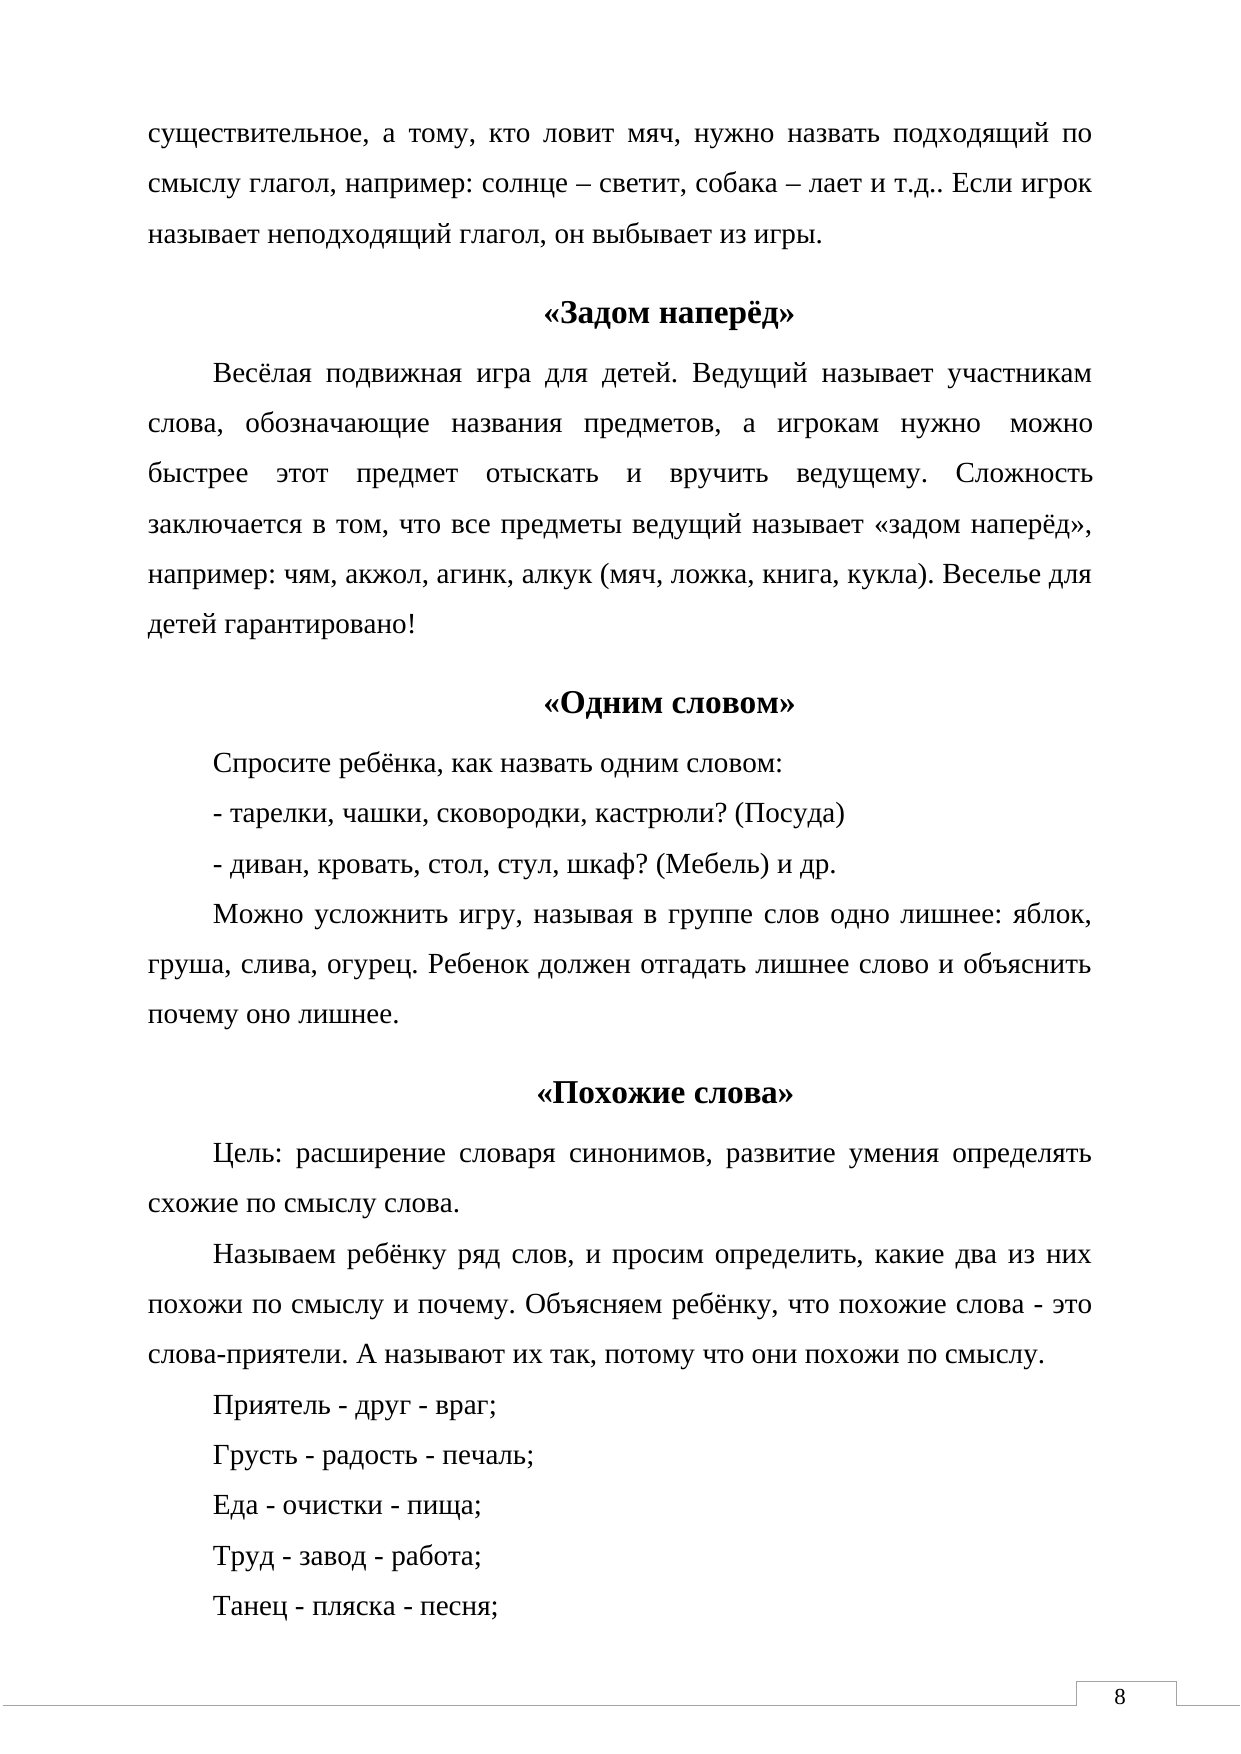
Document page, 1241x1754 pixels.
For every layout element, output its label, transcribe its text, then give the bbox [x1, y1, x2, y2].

text «Похожие слова» [536, 1073, 1163, 1111]
text «Одним словом» [543, 682, 1163, 721]
text «Задом наперёд» [543, 292, 1163, 330]
text Цель: расширение словаря синонимов, развитие умения определять схожие по смыслу слова. [148, 1135, 1093, 1219]
text Можно усложнить игру, называя в группе слов одно лишнее: яблок, груша, слива, огурец. Ребенок должен отгадать лишнее слово и объяснить почему оно лишнее. [148, 896, 1093, 1030]
text Танец - пляска - песня; [213, 1588, 1163, 1622]
text Спросите ребёнка, как назвать одним словом: [213, 745, 1163, 778]
text Называем ребёнку ряд слов, и просим определить, какие два из них похожи по смыслу и почему. Объясняем ребёнку, что похожие слова - это слова-приятели. А называют их так, потому что они похожи по смыслу. [148, 1236, 1093, 1370]
text Весёлая подвижная игра для детей. Ведущий называет участникам слова, обозначающие названия предметов, а игрокам нужно можно быстрее этот предмет отыскать и вручить ведущему. Сложность заключается в том, что все предметы ведущий называет «задом наперёд», например: чям, акжол, агинк, алкук (мяч, ложка, книга, кукла). Веселье для детей гарантировано! [148, 355, 1093, 640]
text Приятель - друг - враг; Грусть - радость - печаль; Еда - очистки - пища; Труд - завод - работа; [213, 1387, 536, 1571]
text существительное, а тому, кто ловит мяч, нужно назвать подходящий по смыслу глагол, например: солнце – светит, собака – лает и т.д.. Если игрок называет неподходящий глагол, он выбывает из игры. [148, 115, 1093, 249]
list диван, кровать, стол, стул, шкаф? (Мебель) и др. [213, 846, 1163, 879]
list тарелки, чашки, сковородки, кастрюли? (Посуда) [213, 795, 1163, 829]
